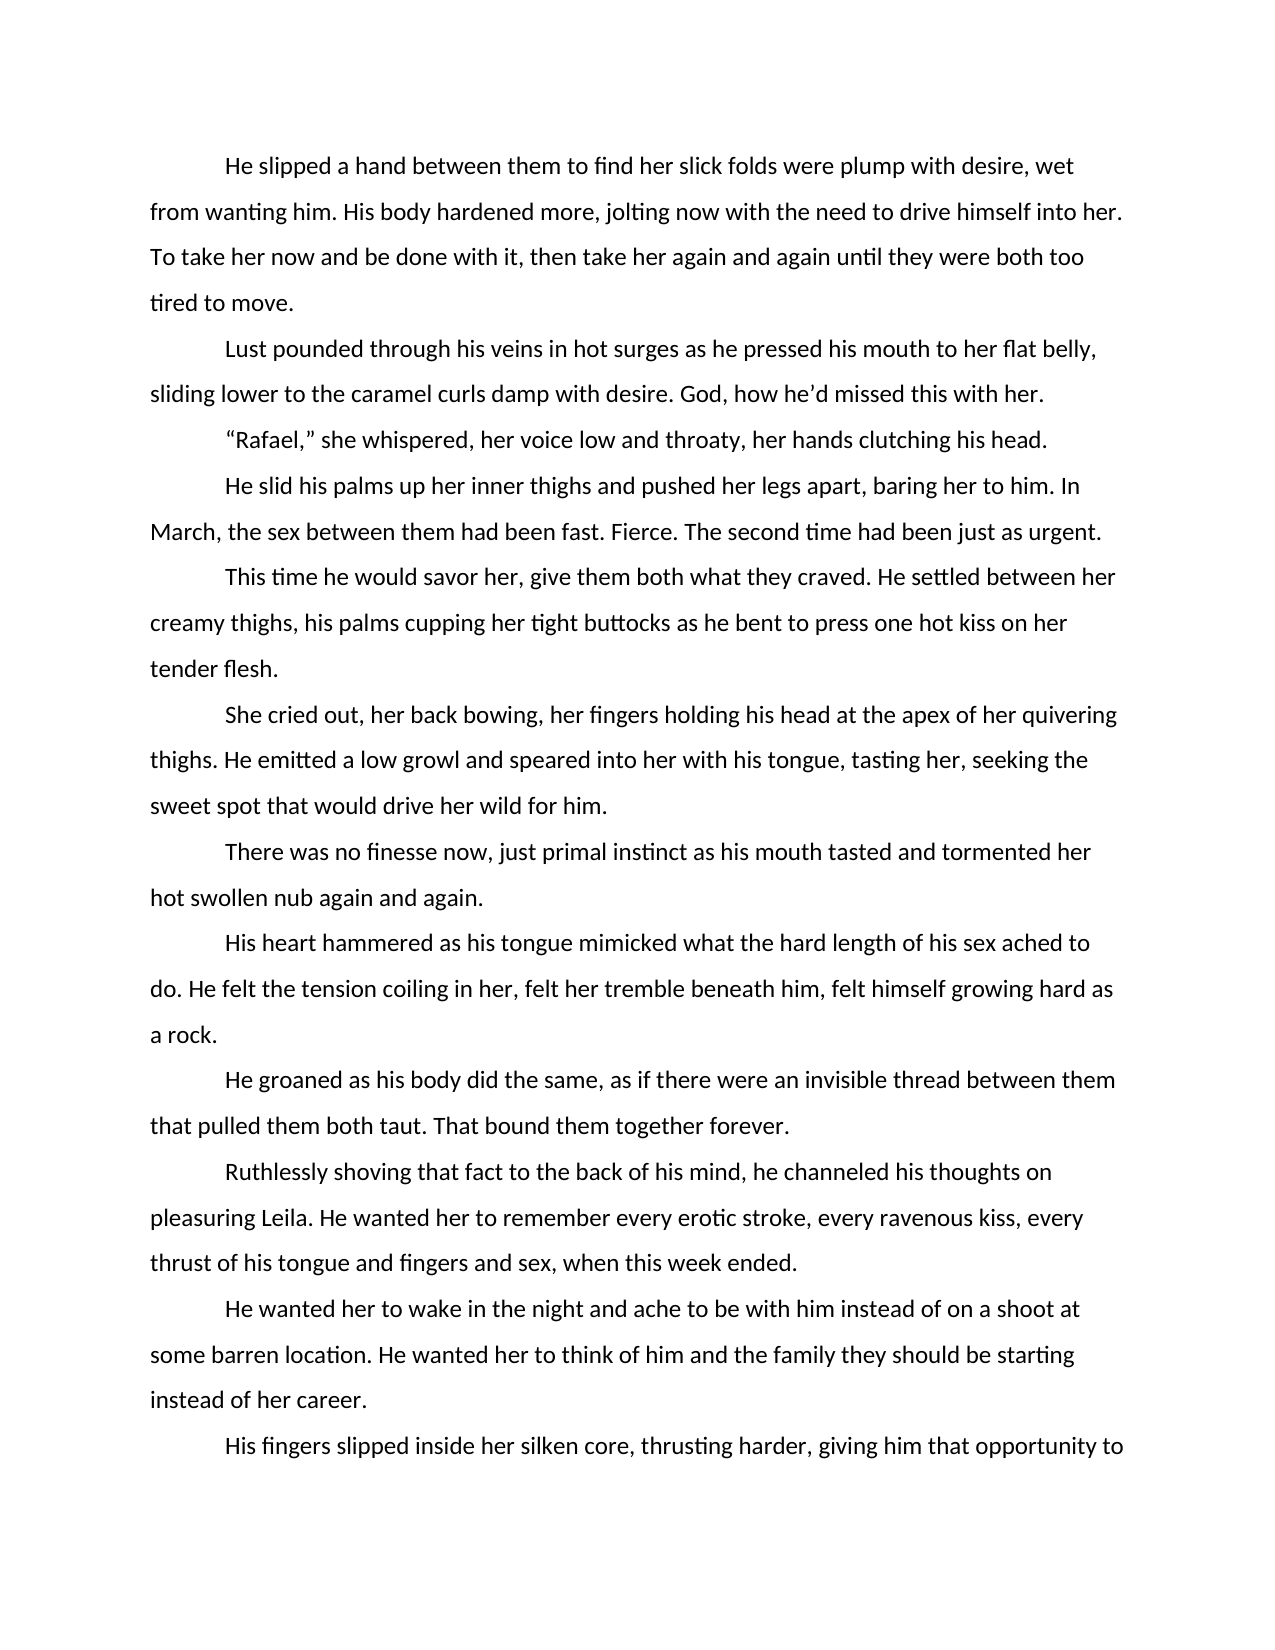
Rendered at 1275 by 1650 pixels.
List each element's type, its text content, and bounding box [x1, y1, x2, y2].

text Lust pounded through his veins in hot surges as he pressed his mouth to her flat belly, sliding lower to the caramel curls damp with desire. God, how he’d missed this with her. [150, 333, 1125, 409]
text This time he would savor her, give them both what they craved. He settled between her creamy thighs, his palms cupping her tight buttocks as he bent to press one hot kiss on her tender flesh. [150, 562, 1125, 683]
text “Rafael,” she whispered, her voice low and throaty, her hands clutching his head. [150, 424, 1125, 455]
text He slid his palms up her inner thighs and pushed her legs apart, baring her to him. In March, the sex between them had been fast. Fierce. The second time had been just as urgent. [150, 470, 1125, 546]
text He wanted her to wake in the night and ache to be with him instead of on a shoot at some barren location. He wanted her to think of him and the family they should be starting instead of her career. [150, 1293, 1125, 1415]
text There was no finesse now, just primal instinct as his mouth tasted and tormented her hot swollen nub again and again. [150, 836, 1125, 912]
text Ruthlessly shoving that fact to the back of his mind, he channeled his thoughts on pleasuring Leila. He wanted her to remember every erotic stroke, every ravenous kiss, every thrust of his tongue and fingers and sex, when this week ended. [150, 1156, 1125, 1278]
text He groaned as his body did the same, as if there were an invisible thread between them that pulled them both taut. That bound them together forever. [150, 1064, 1125, 1141]
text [150, 1430, 1125, 1461]
text She cried out, her back bowing, her fingers holding his head at the apex of her quivering thighs. He emitted a low growl and speared into her with his tongue, tasting her, seeking the sweet spot that would drive her wild for him. [150, 699, 1125, 821]
text He slipped a hand between them to find her slick folds were plump with desire, wet from wanting him. His body hardened more, jolting now with the need to drive himself into her. To take her now and be done with it, then take her again and again until they were both too tired to move. [150, 150, 1125, 318]
text His heart hammered as his tongue mimicked what the hard length of his sex ached to do. He felt the tension coiling in her, felt her tremble beneath him, felt himself growing hard as a rock. [150, 927, 1125, 1049]
